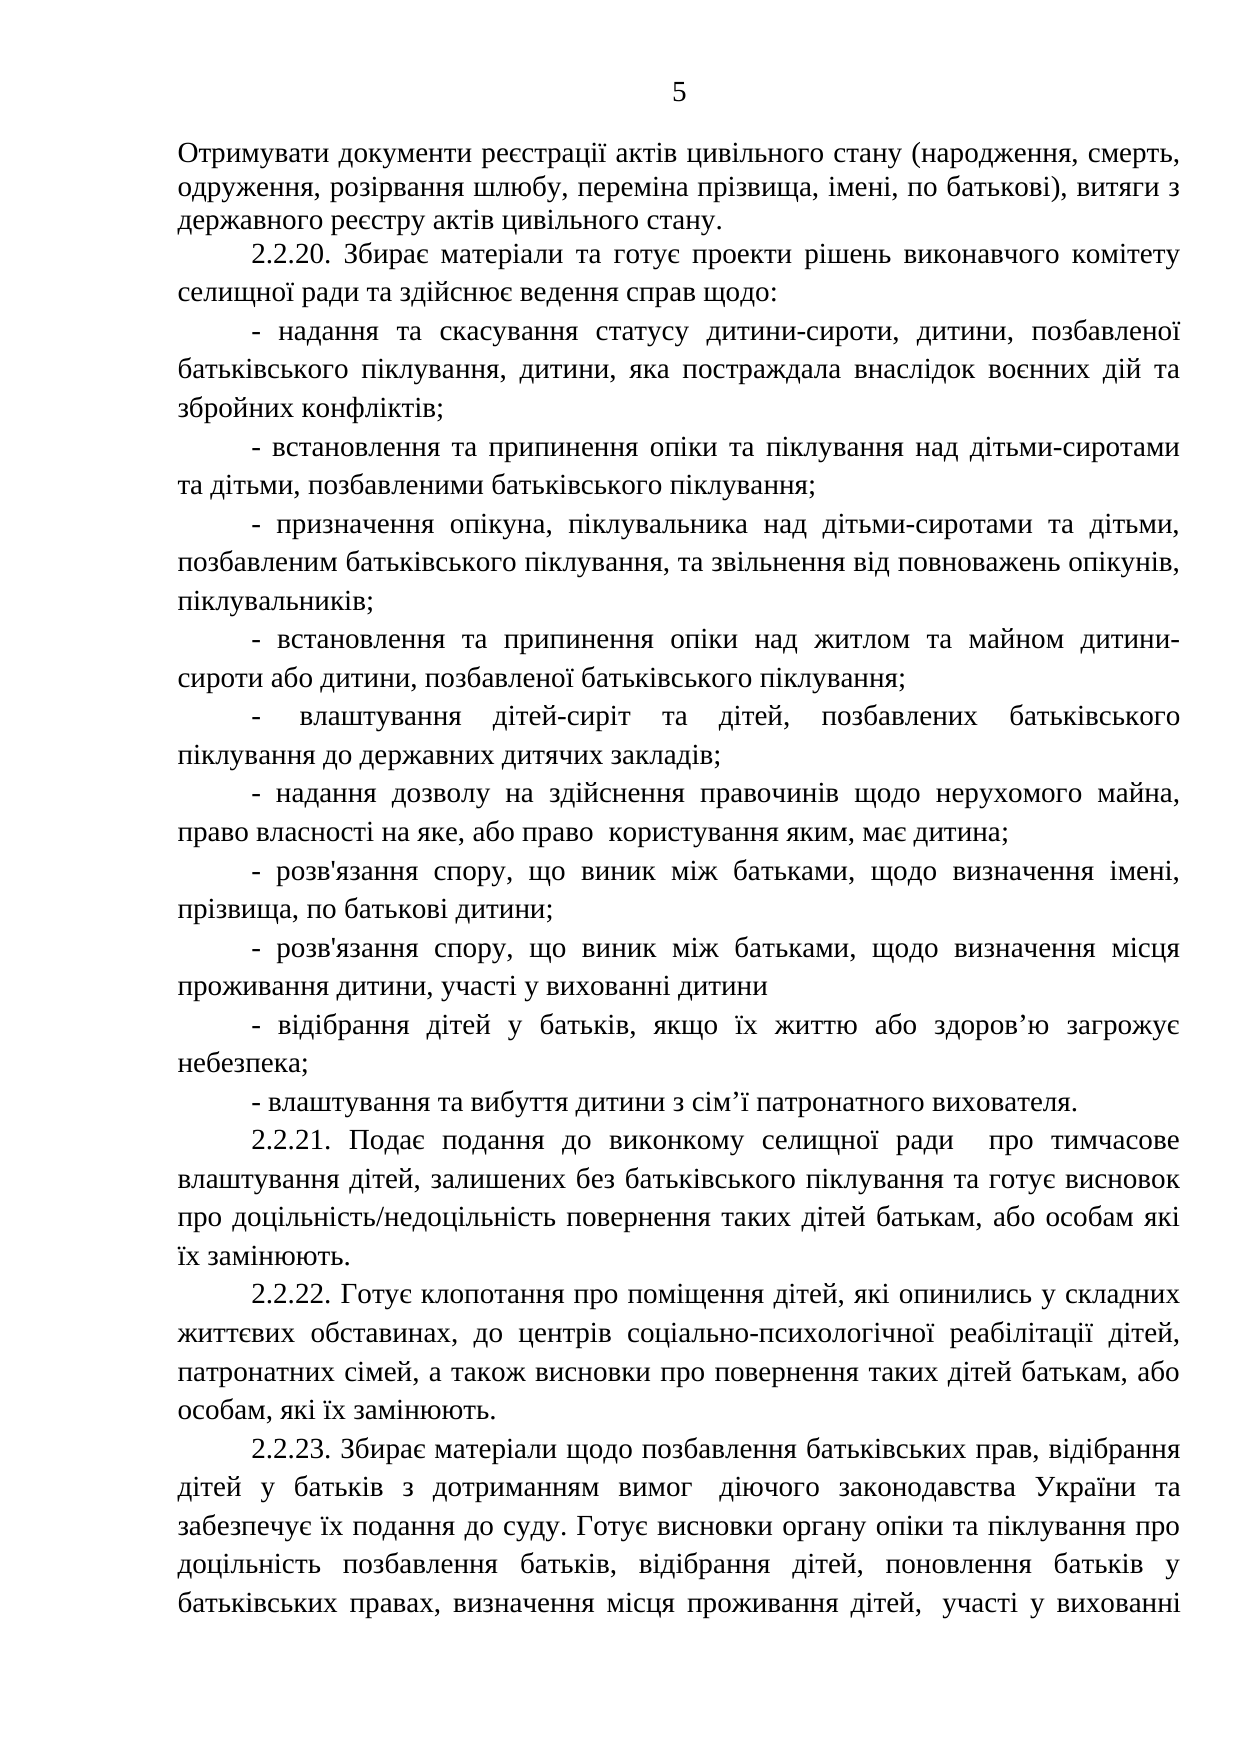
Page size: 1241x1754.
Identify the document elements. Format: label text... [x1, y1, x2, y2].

text - розв'язання спору, що виник між батьками, щодо визначення місця проживання дитини, участі у вихованні дитини [177, 930, 1181, 1002]
text - надання та скасування статусу дитини-сироти, дитини, позбавленої батьківського піклування, дитини, яка постраждала внаслідок воєнних дій та збройних конфліктів; [177, 313, 1181, 424]
text - розв'язання спору, що виник між батьками, щодо визначення імені, прізвища, по батькові дитини; [177, 853, 1181, 925]
text - влаштування та вибуття дитини з сім’ї патронатного вихователя. [177, 1084, 1181, 1117]
text 2.2.22. Готує клопотання про поміщення дітей, які опинились у складних життєвих обставинах, до центрів соціально-психологічної реабілітації дітей, патронатних сімей, а також висновки про повернення таких дітей батькам, або особам, які їх замінюють. [177, 1277, 1181, 1426]
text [177, 1431, 1181, 1618]
text 2.2.20. Збирає матеріали та готує проекти рішень виконавчого комітету селищної ради та здійснює ведення справ щодо: [177, 236, 1181, 308]
text - встановлення та припинення опіки та піклування над дітьми-сиротами та дітьми, позбавленими батьківського піклування; [177, 429, 1181, 501]
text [177, 135, 1181, 236]
text - призначення опікуна, піклувальника над дітьми-сиротами та дітьми, позбавленим батьківського піклування, та звільнення від повноважень опікунів, піклувальників; [177, 506, 1181, 616]
text - відібрання дітей у батьків, якщо їх життю або здоров’ю загрожує небезпека; [177, 1007, 1181, 1079]
text 2.2.21. Подає подання до виконкому селищної ради про тимчасове влаштування дітей, залишених без батьківського піклування та готує висновок про доцільність/недоцільність повернення таких дітей батькам, або особам які їх замінюють. [177, 1122, 1181, 1272]
text - влаштування дітей-сиріт та дітей, позбавлених батьківського піклування до державних дитячих закладів; [177, 698, 1181, 771]
text - надання дозволу на здійснення правочинів щодо нерухомого майна, право власності на яке, або право користування яким, має дитина; [177, 776, 1181, 848]
text - встановлення та припинення опіки над житлом та майном дитини-сироти або дитини, позбавленої батьківського піклування; [177, 621, 1181, 693]
